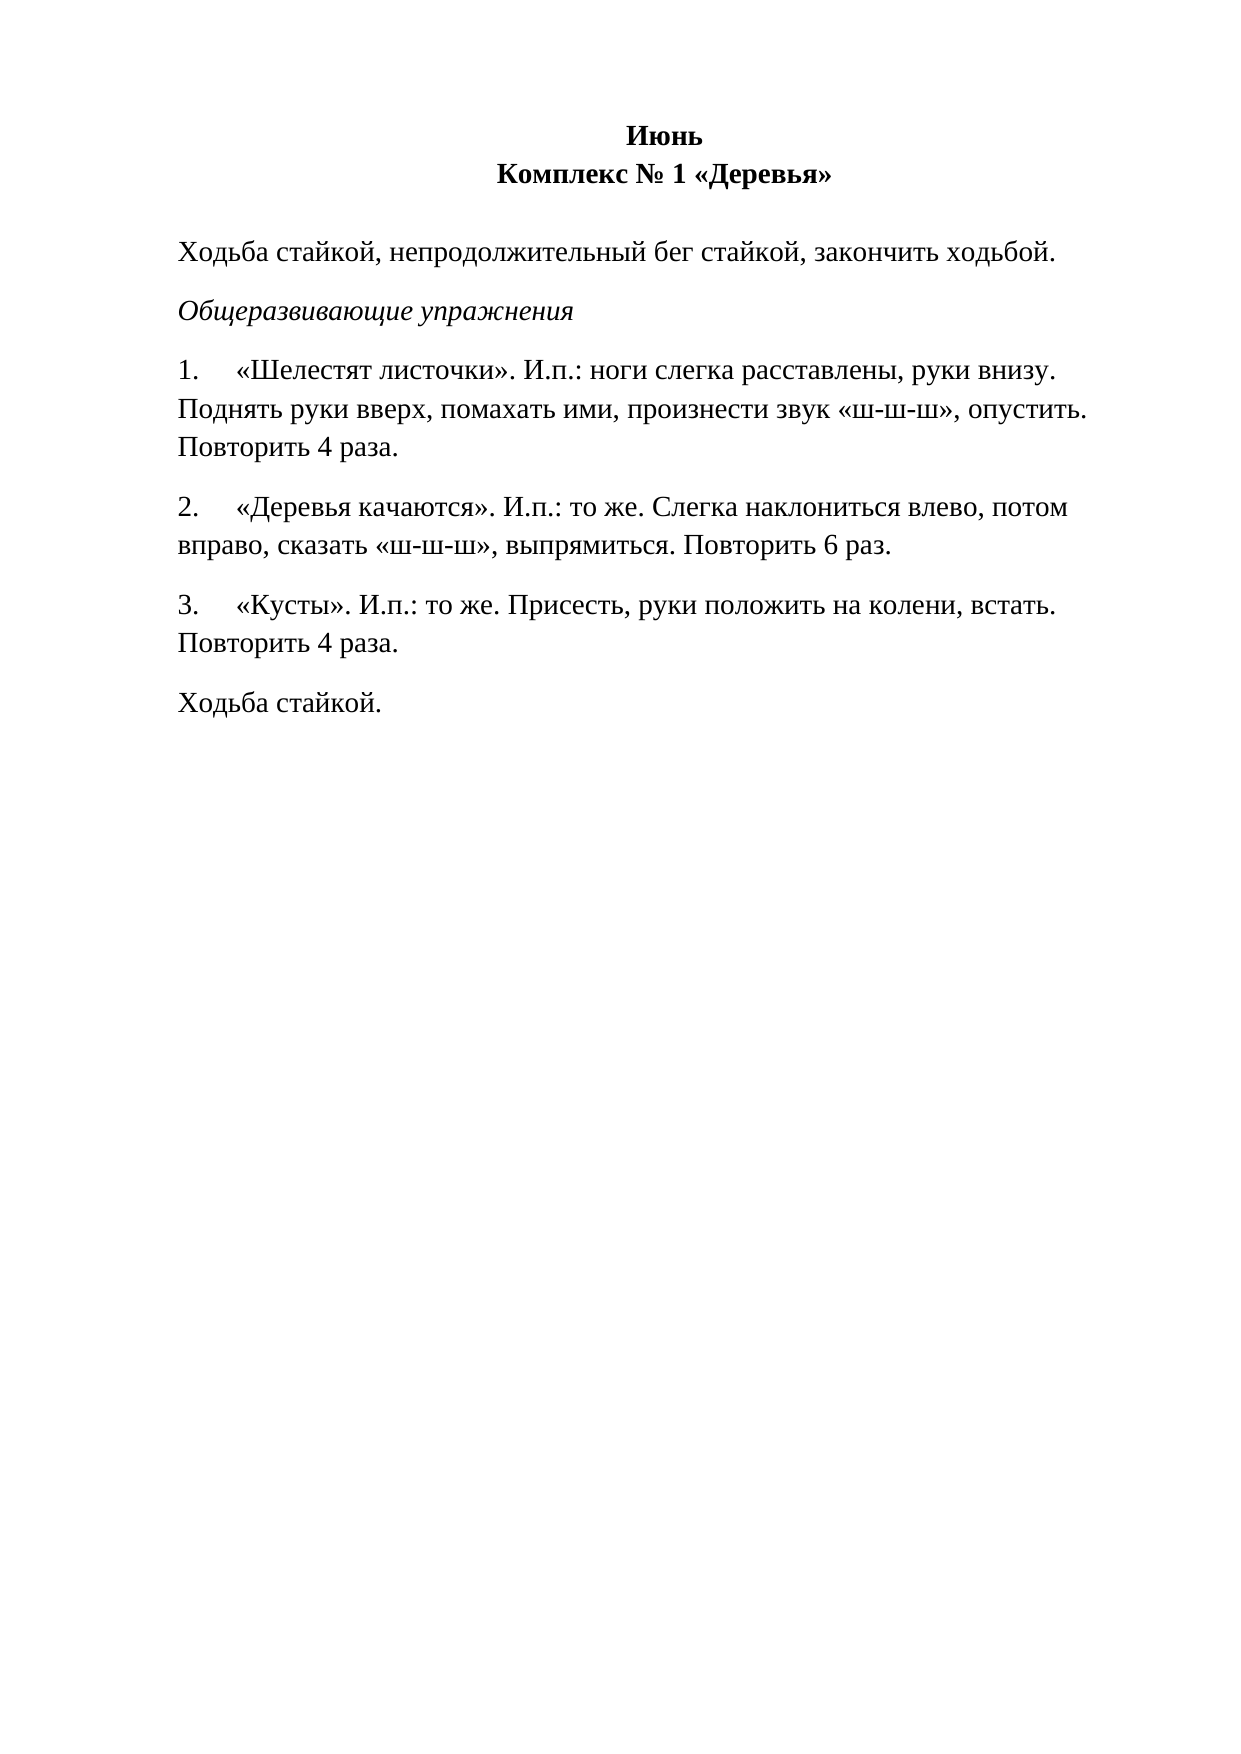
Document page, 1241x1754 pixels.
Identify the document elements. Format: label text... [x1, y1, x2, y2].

text Июнь [177, 118, 1152, 152]
text 3. «Кусты». И.п.: то же. Присесть, руки положить на колени, встать. Повторить 4 раза. [177, 587, 1152, 659]
text Ходьба стайкой. [177, 685, 1152, 718]
text 2. «Деревья качаются». И.п.: то же. Слегка наклониться влево, потом вправо, сказать «ш-ш-ш», выпрямиться. Повторить 6 раз. [177, 489, 1152, 561]
text Ходьба стайкой, непродолжительный бег стайкой, закончить ходьбой. [177, 234, 1152, 267]
text Комплекс № 1 «Деревья» [177, 157, 1152, 190]
text 1. «Шелестят листочки». И.п.: ноги слегка расставлены, руки внизу. Поднять руки вверх, помахать ими, произнести звук «ш-ш-ш», опустить. Повторить 4 раза. [177, 352, 1152, 463]
text Общеразвивающие упражнения [177, 293, 1152, 327]
